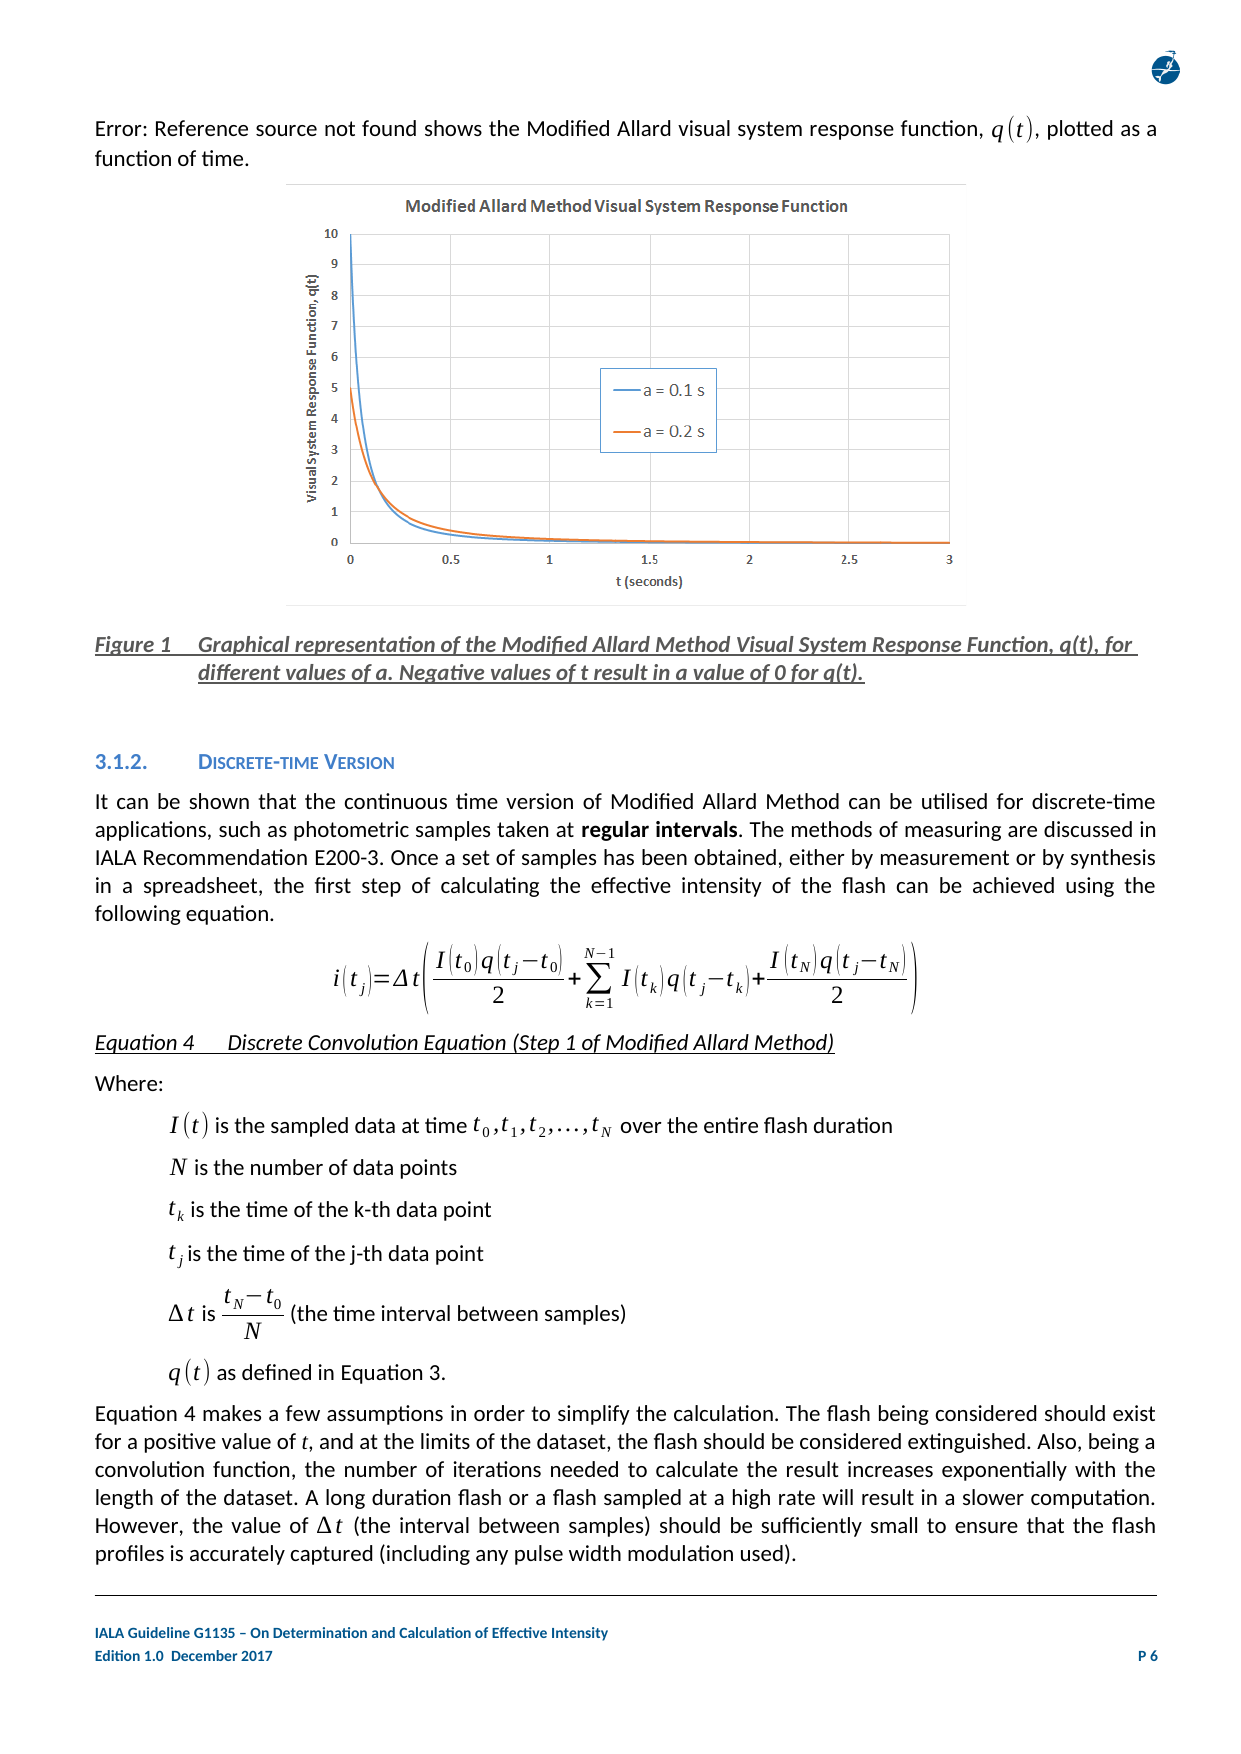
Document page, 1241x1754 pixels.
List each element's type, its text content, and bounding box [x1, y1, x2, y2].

text Where: [94, 1069, 1157, 1097]
picture [286, 184, 967, 606]
picture [1120, 0, 1239, 119]
text is the sampled data at time over the entire flash duration [94, 1109, 1157, 1141]
text as defined in Equation 3. [94, 1357, 1157, 1387]
text is the number of data points [94, 1153, 1157, 1181]
subtitle Discrete-time Version [94, 747, 1157, 775]
text Equation 4 makes a few assumptions in order to simplify the calculation. The flash being considered should exist for a positive value of t, and at the limits of the dataset, the flash should be considered extinguished. Also, being a convolution function, the number of iterations needed to calculate the result increases exponentially with the length of the dataset. A long duration flash or a flash sampled at a high rate will result in a slower computation. However, the value of (the interval between samples) should be sufficiently small to ensure that the flash profiles is accurately captured (including any pulse width modulation used). [94, 1399, 1157, 1567]
text is the time of the k-th data point [94, 1194, 1157, 1225]
text Graphical representation of the Modified Allard Method Visual System Response Function, q(t), for different values of a. Negative values of t result in a value of 0 for q(t). [94, 630, 1157, 686]
text is the time of the j-th data point [94, 1238, 1157, 1269]
text Discrete Convolution Equation (Step 1 of Modified Allard Method) [94, 1028, 1157, 1056]
text is (the time interval between samples) [94, 1282, 1157, 1344]
text It can be shown that the continuous time version of Modified Allard Method can be utilised for discrete-time applications, such as photometric samples taken at regular intervals. The methods of measuring are discussed in IALA Recommendation E200-3. Once a set of samples has been obtained, either by measurement or by synthesis in a spreadsheet, the first step of calculating the effective intensity of the flash can be achieved using the following equation. [94, 787, 1157, 927]
